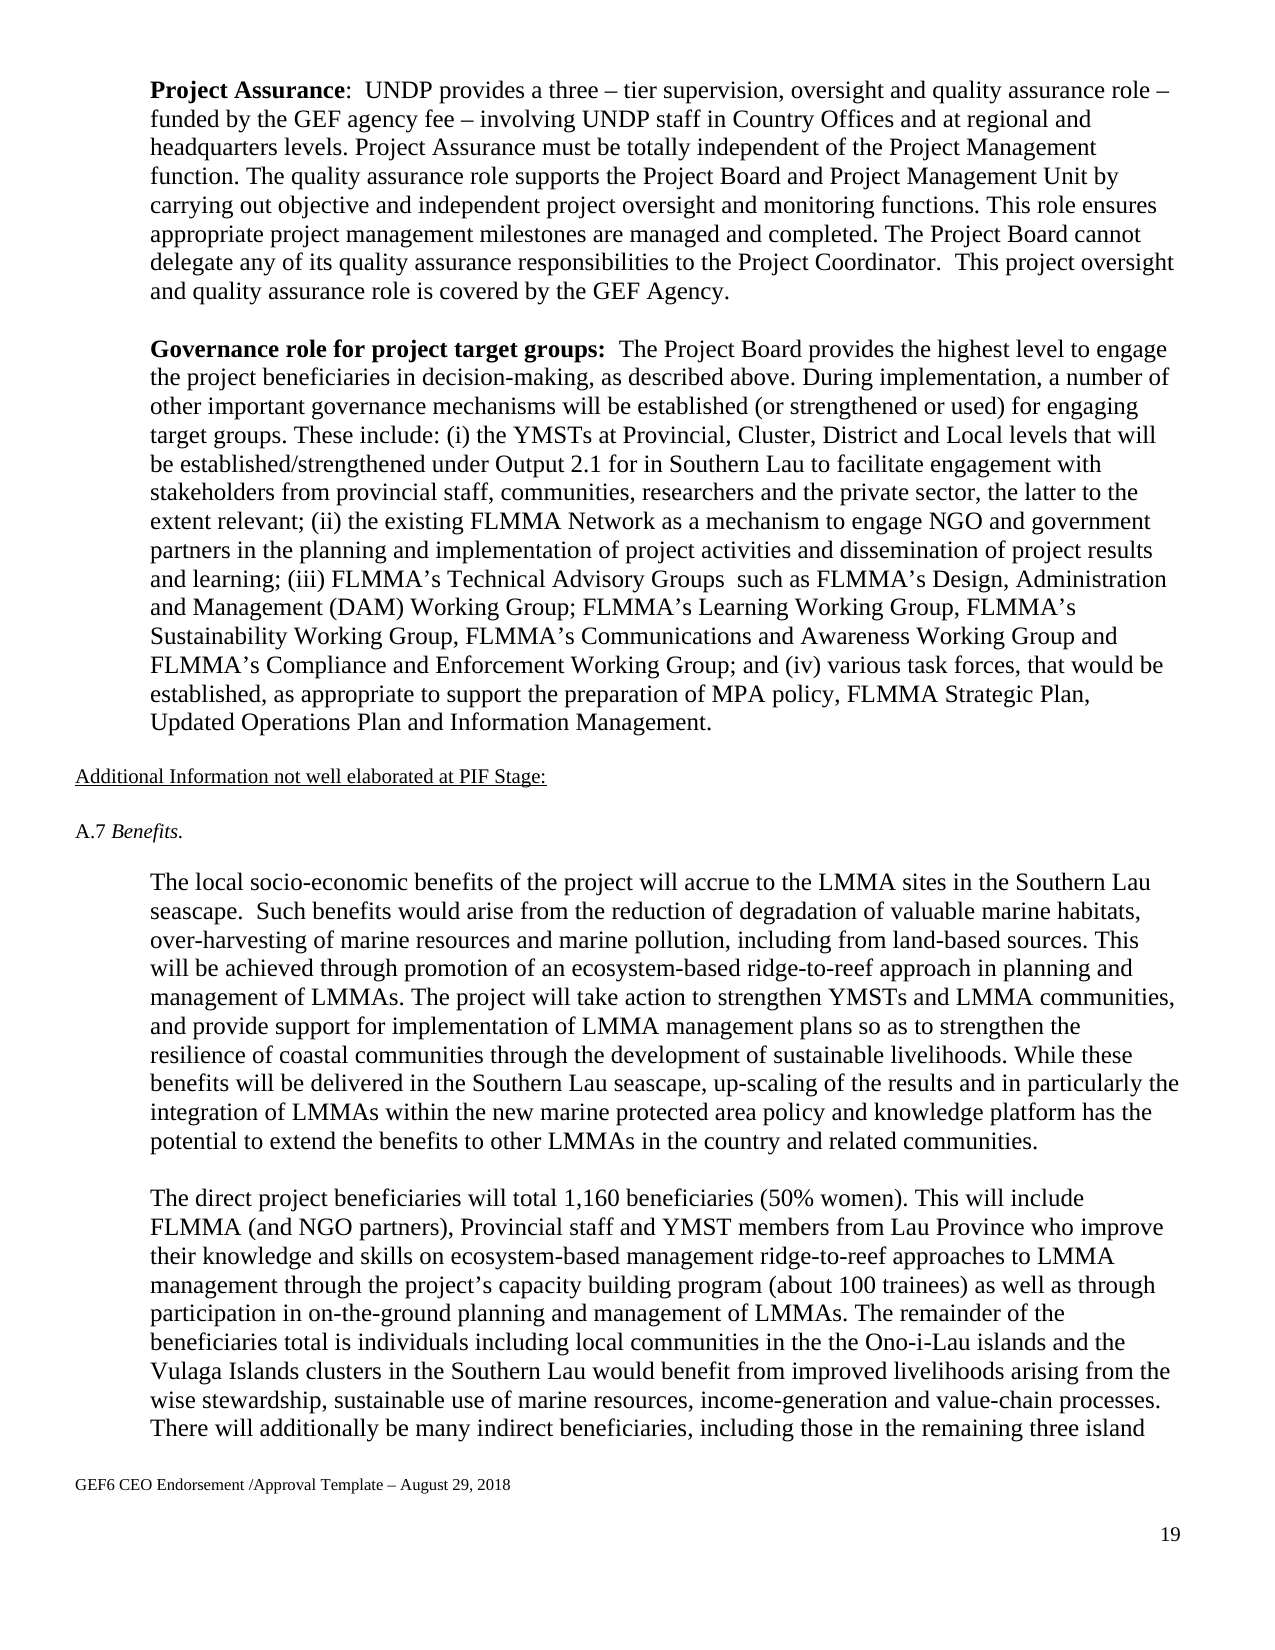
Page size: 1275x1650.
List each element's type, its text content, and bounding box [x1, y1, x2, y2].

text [150, 1183, 1181, 1442]
text Governance role for project target groups: The Project Board provides the highest level to engage the project beneficiaries in decision-making, as described above. During implementation, a number of other important governance mechanisms will be established (or strengthened or used) for engaging target groups. These include: (i) the YMSTs at Provincial, Cluster, District and Local levels that will be established/strengthened under Output 2.1 for in Southern Lau to facilitate engagement with stakeholders from provincial staff, communities, researchers and the private sector, the latter to the extent relevant; (ii) the existing FLMMA Network as a mechanism to engage NGO and government partners in the planning and implementation of project activities and dissemination of project results and learning; (iii) FLMMA’s Technical Advisory Groups such as FLMMA’s Design, Administration and Management (DAM) Working Group; FLMMA’s Learning Working Group, FLMMA’s Sustainability Working Group, FLMMA’s Communications and Awareness Working Group and FLMMA’s Compliance and Enforcement Working Group; and (iv) various task forces, that would be established, as appropriate to support the preparation of MPA policy, FLMMA Strategic Plan, Updated Operations Plan and Information Management. [150, 334, 1181, 736]
text A.7 Benefits. [75, 819, 1181, 843]
text Project Assurance: UNDP provides a three – tier supervision, oversight and quality assurance role – funded by the GEF agency fee – involving UNDP staff in Country Offices and at regional and headquarters levels. Project Assurance must be totally independent of the Project Management function. The quality assurance role supports the Project Board and Project Management Unit by carrying out objective and independent project oversight and monitoring functions. This role ensures appropriate project management milestones are managed and completed. The Project Board cannot delegate any of its quality assurance responsibilities to the Project Coordinator. This project oversight and quality assurance role is covered by the GEF Agency. [150, 75, 1181, 305]
text Additional Information not well elaborated at PIF Stage: [75, 764, 1181, 788]
text The local socio-economic benefits of the project will accrue to the LMMA sites in the Southern Lau seascape. Such benefits would arise from the reduction of degradation of valuable marine habitats, over-harvesting of marine resources and marine pollution, including from land-based sources. This will be achieved through promotion of an ecosystem-based ridge-to-reef approach in planning and management of LMMAs. The project will take action to strengthen YMSTs and LMMA communities, and provide support for implementation of LMMA management plans so as to strengthen the resilience of coastal communities through the development of sustainable livelihoods. While these benefits will be delivered in the Southern Lau seascape, up-scaling of the results and in particularly the integration of LMMAs within the new marine protected area policy and knowledge platform has the potential to extend the benefits to other LMMAs in the country and related communities. [150, 867, 1181, 1155]
